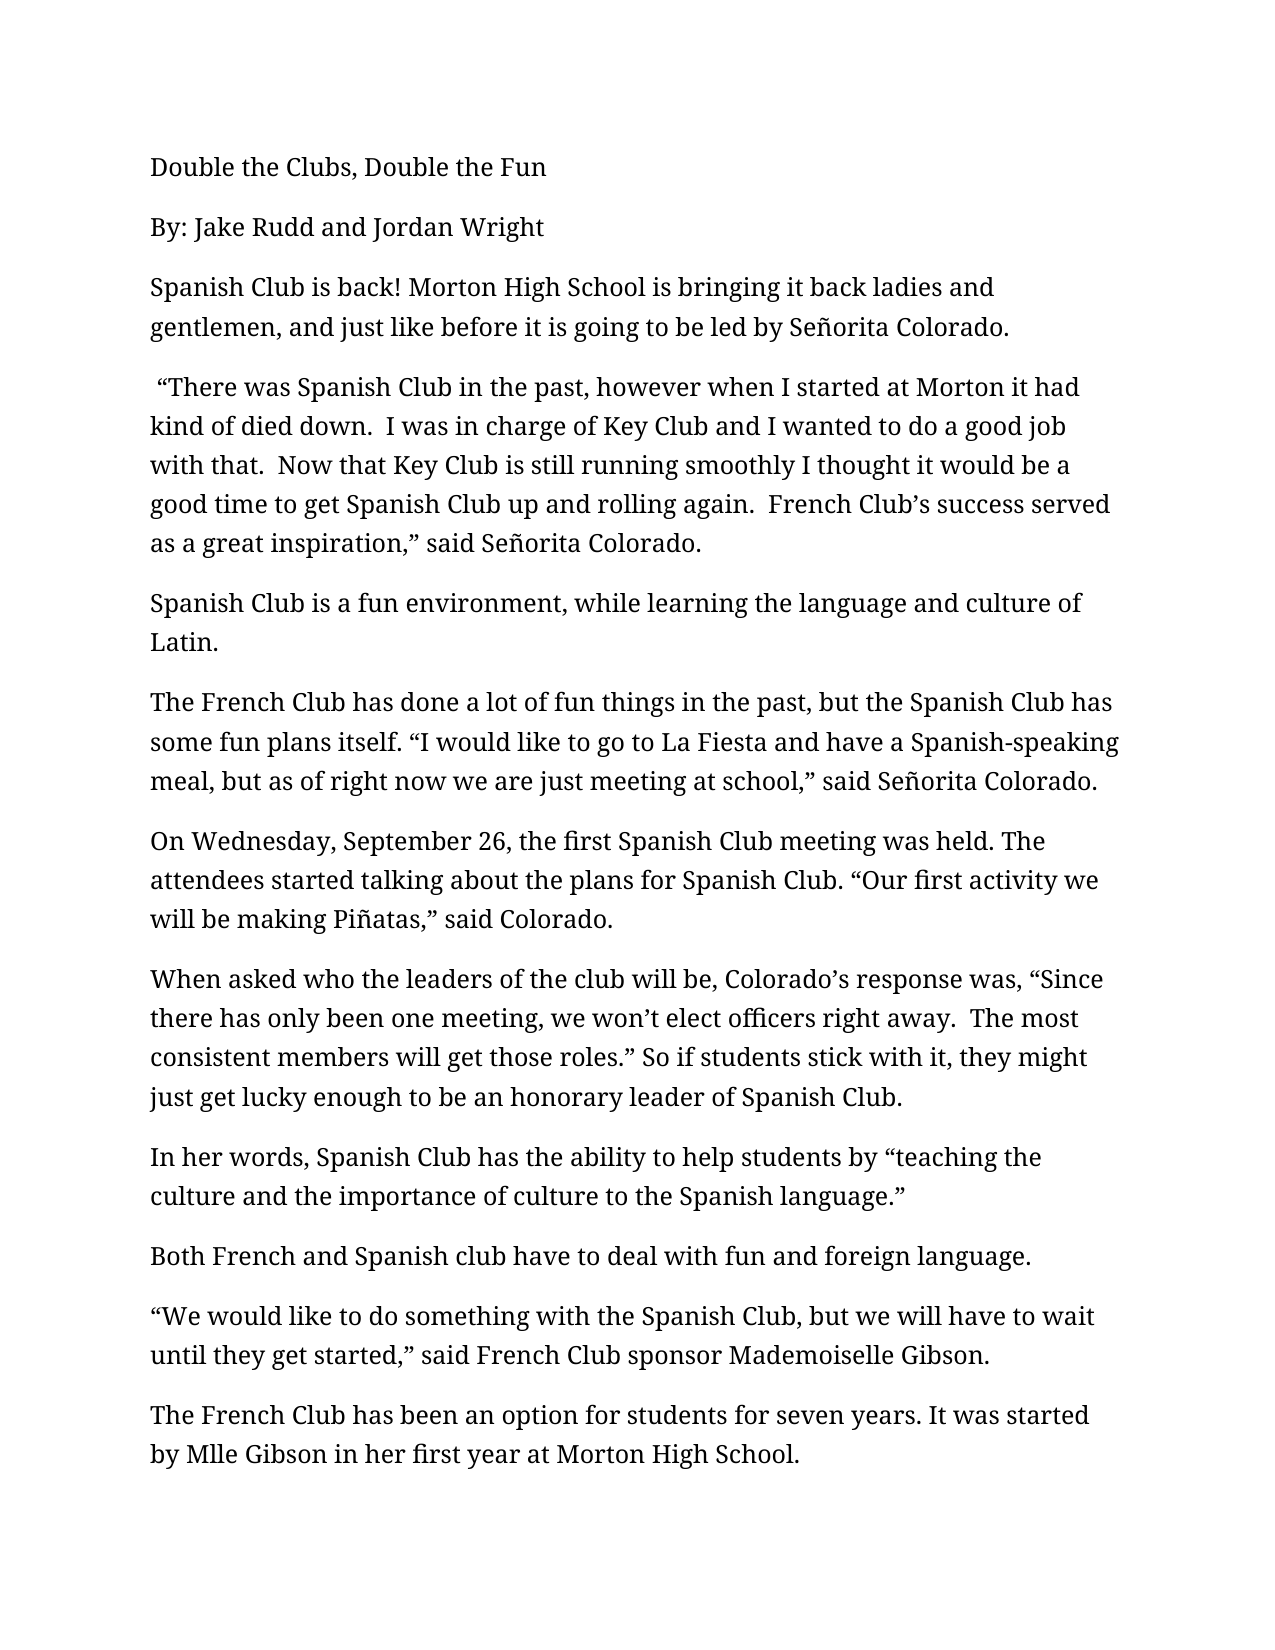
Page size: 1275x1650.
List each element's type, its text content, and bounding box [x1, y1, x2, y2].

text By: Jake Rudd and Jordan Wright [150, 210, 1125, 244]
text Spanish Club is a fun environment, while learning the language and culture of Latin. [150, 586, 1125, 659]
text In her words, Spanish Club has the ability to help students by “teaching the culture and the importance of culture to the Spanish language.” [150, 1139, 1125, 1212]
text Spanish Club is back! Morton High School is bringing it back ladies and gentlemen, and just like before it is going to be led by Señorita Colorado. [150, 270, 1125, 343]
text On Wednesday, September 26, the first Spanish Club meeting was held. The attendees started talking about the plans for Spanish Club. “Our first activity we will be making Piñatas,” said Colorado. [150, 823, 1125, 936]
text When asked who the leaders of the club will be, Colorado’s response was, “Since there has only been one meeting, we won’t elect officers right away. The most consistent members will get those roles.” So if students stick with it, they might just get lucky enough to be an honorary leader of Spanish Club. [150, 962, 1125, 1113]
text “We would like to do something with the Spanish Club, but we will have to wait until they get started,” said French Club sponsor Mademoiselle Gibson. [150, 1298, 1125, 1372]
text Double the Clubs, Double the Fun [150, 150, 1125, 184]
text “There was Spanish Club in the past, however when I started at Morton it had kind of died down. I was in charge of Key Club and I wanted to do a good job with that. Now that Key Club is still running smoothly I thought it would be a good time to get Spanish Club up and rolling again. French Club’s success served as a great inspiration,” said Señorita Colorado. [150, 369, 1125, 560]
text The French Club has been an option for students for seven years. It was started by Mlle Gibson in her first year at Morton High School. [150, 1397, 1125, 1471]
text The French Club has done a lot of fun things in the past, but the Spanish Club has some fun plans itself. “I would like to go to La Fiesta and have a Spanish-speaking meal, but as of right now we are just meeting at school,” said Señorita Colorado. [150, 685, 1125, 797]
text Both French and Spanish club have to deal with fun and foreign language. [150, 1238, 1125, 1272]
